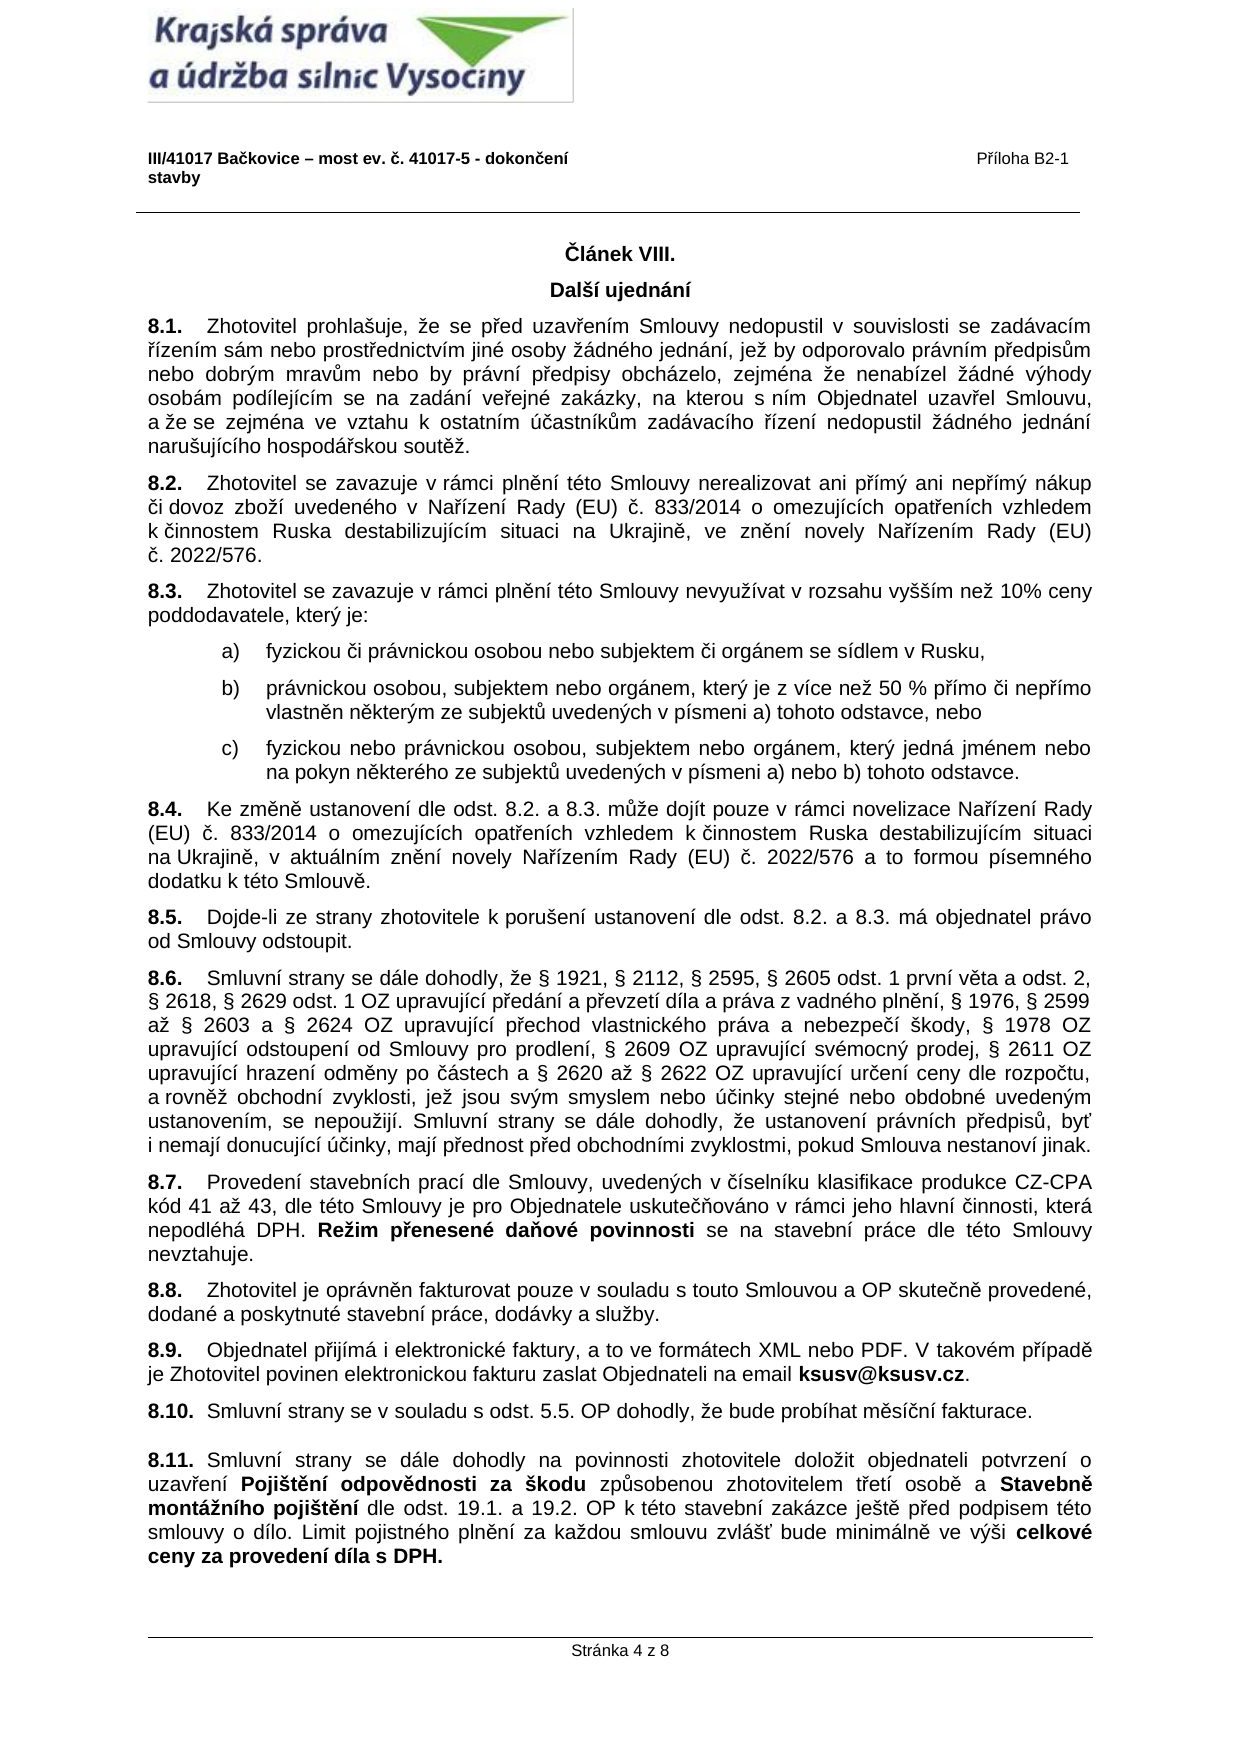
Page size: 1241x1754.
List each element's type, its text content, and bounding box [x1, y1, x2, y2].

list Zhotovitel se zavazuje v rámci plnění této Smlouvy nerealizovat ani přímý ani nepřímý nákup či dovoz zboží uvedeného v Nařízení Rady (EU) č. 833/2014 o omezujících opatřeních vzhledem k činnostem Ruska destabilizujícím situaci na Ukrajině, ve znění novely Nařízením Rady (EU) č. 2022/576. [148, 471, 1093, 566]
list Smluvní strany se dále dohodly na povinnosti zhotovitele doložit objednateli potvrzení o uzavření Pojištění odpovědnosti za škodu způsobenou zhotovitelem třetí osobě a Stavebně montážního pojištění dle odst. 19.1. a 19.2. OP k této stavební zakázce ještě před podpisem této smlouvy o dílo. Limit pojistného plnění za každou smlouvu zvlášť bude minimálně ve výši celkové ceny za provedení díla s DPH. [148, 1448, 1093, 1567]
picture [147, 8, 574, 104]
subtitle Další ujednání [148, 278, 1093, 302]
list fyzickou nebo právnickou osobou, subjektem nebo orgánem, který jedná jménem nebo na pokyn některého ze subjektů uvedených v písmeni a) nebo b) tohoto odstavce. [221, 736, 1093, 784]
list fyzickou či právnickou osobou nebo subjektem či orgánem se sídlem v Rusku, [221, 639, 1093, 663]
list Smluvní strany se v souladu s odst. 5.5. OP dohodly, že bude probíhat měsíční fakturace. [148, 1399, 1093, 1423]
subtitle Článek VIII. [148, 241, 1093, 265]
list Zhotovitel prohlašuje, že se před uzavřením Smlouvy nedopustil v souvislosti se zadávacím řízením sám nebo prostřednictvím jiné osoby žádného jednání, jež by odporovalo právním předpisům nebo dobrým mravům nebo by právní předpisy obcházelo, zejména že nenabízel žádné výhody osobám podílejícím se na zadání veřejné zakázky, na kterou s ním Objednatel uzavřel Smlouvu, a že se zejména ve vztahu k ostatním účastníkům zadávacího řízení nedopustil žádného jednání narušujícího hospodářskou soutěž. [148, 314, 1093, 458]
list Dojde-li ze strany zhotovitele k porušení ustanovení dle odst. 8.2. a 8.3. má objednatel právo od Smlouvy odstoupit. [148, 905, 1093, 953]
list Smluvní strany se dále dohodly, že § 1921, § 2112, § 2595, § 2605 odst. 1 první věta a odst. 2, § 2618, § 2629 odst. 1 OZ upravující předání a převzetí díla a práva z vadného plnění, § 1976, § 2599 až § 2603 a § 2624 OZ upravující přechod vlastnického práva a nebezpečí škody, § 1978 OZ upravující odstoupení od Smlouvy pro prodlení, § 2609 OZ upravující svémocný prodej, § 2611 OZ upravující hrazení odměny po částech a § 2620 až § 2622 OZ upravující určení ceny dle rozpočtu, a rovněž obchodní zvyklosti, jež jsou svým smyslem nebo účinky stejné nebo obdobné uvedeným ustanovením, se nepoužijí. Smluvní strany se dále dohodly, že ustanovení právních předpisů, byť i nemají donucující účinky, mají přednost před obchodními zvyklostmi, pokud Smlouva nestanoví jinak. [148, 965, 1093, 1157]
list Zhotovitel se zavazuje v rámci plnění této Smlouvy nevyužívat v rozsahu vyšším než 10% ceny poddodavatele, který je: [148, 579, 1093, 627]
list právnickou osobou, subjektem nebo orgánem, který je z více než 50 % přímo či nepřímo vlastněn některým ze subjektů uvedených v písmeni a) tohoto odstavce, nebo [221, 676, 1093, 724]
list Objednatel přijímá i elektronické faktury, a to ve formátech XML nebo PDF. V takovém případě je Zhotovitel povinen elektronickou fakturu zaslat Objednateli na email ksusv@ksusv.cz. [148, 1338, 1093, 1386]
list Provedení stavebních prací dle Smlouvy, uvedených v číselníku klasifikace produkce CZ-CPA kód 41 až 43, dle této Smlouvy je pro Objednatele uskutečňováno v rámci jeho hlavní činnosti, která nepodléhá DPH. Režim přenesené daňové povinnosti se na stavební práce dle této Smlouvy nevztahuje. [148, 1169, 1093, 1265]
list Ke změně ustanovení dle odst. 8.2. a 8.3. může dojít pouze v rámci novelizace Nařízení Rady (EU) č. 833/2014 o omezujících opatřeních vzhledem k činnostem Ruska destabilizujícím situaci na Ukrajině, v aktuálním znění novely Nařízením Rady (EU) č. 2022/576 a to formou písemného dodatku k této Smlouvě. [148, 797, 1093, 892]
list Zhotovitel je oprávněn fakturovat pouze v souladu s touto Smlouvou a OP skutečně provedené, dodané a poskytnuté stavební práce, dodávky a služby. [148, 1278, 1093, 1326]
